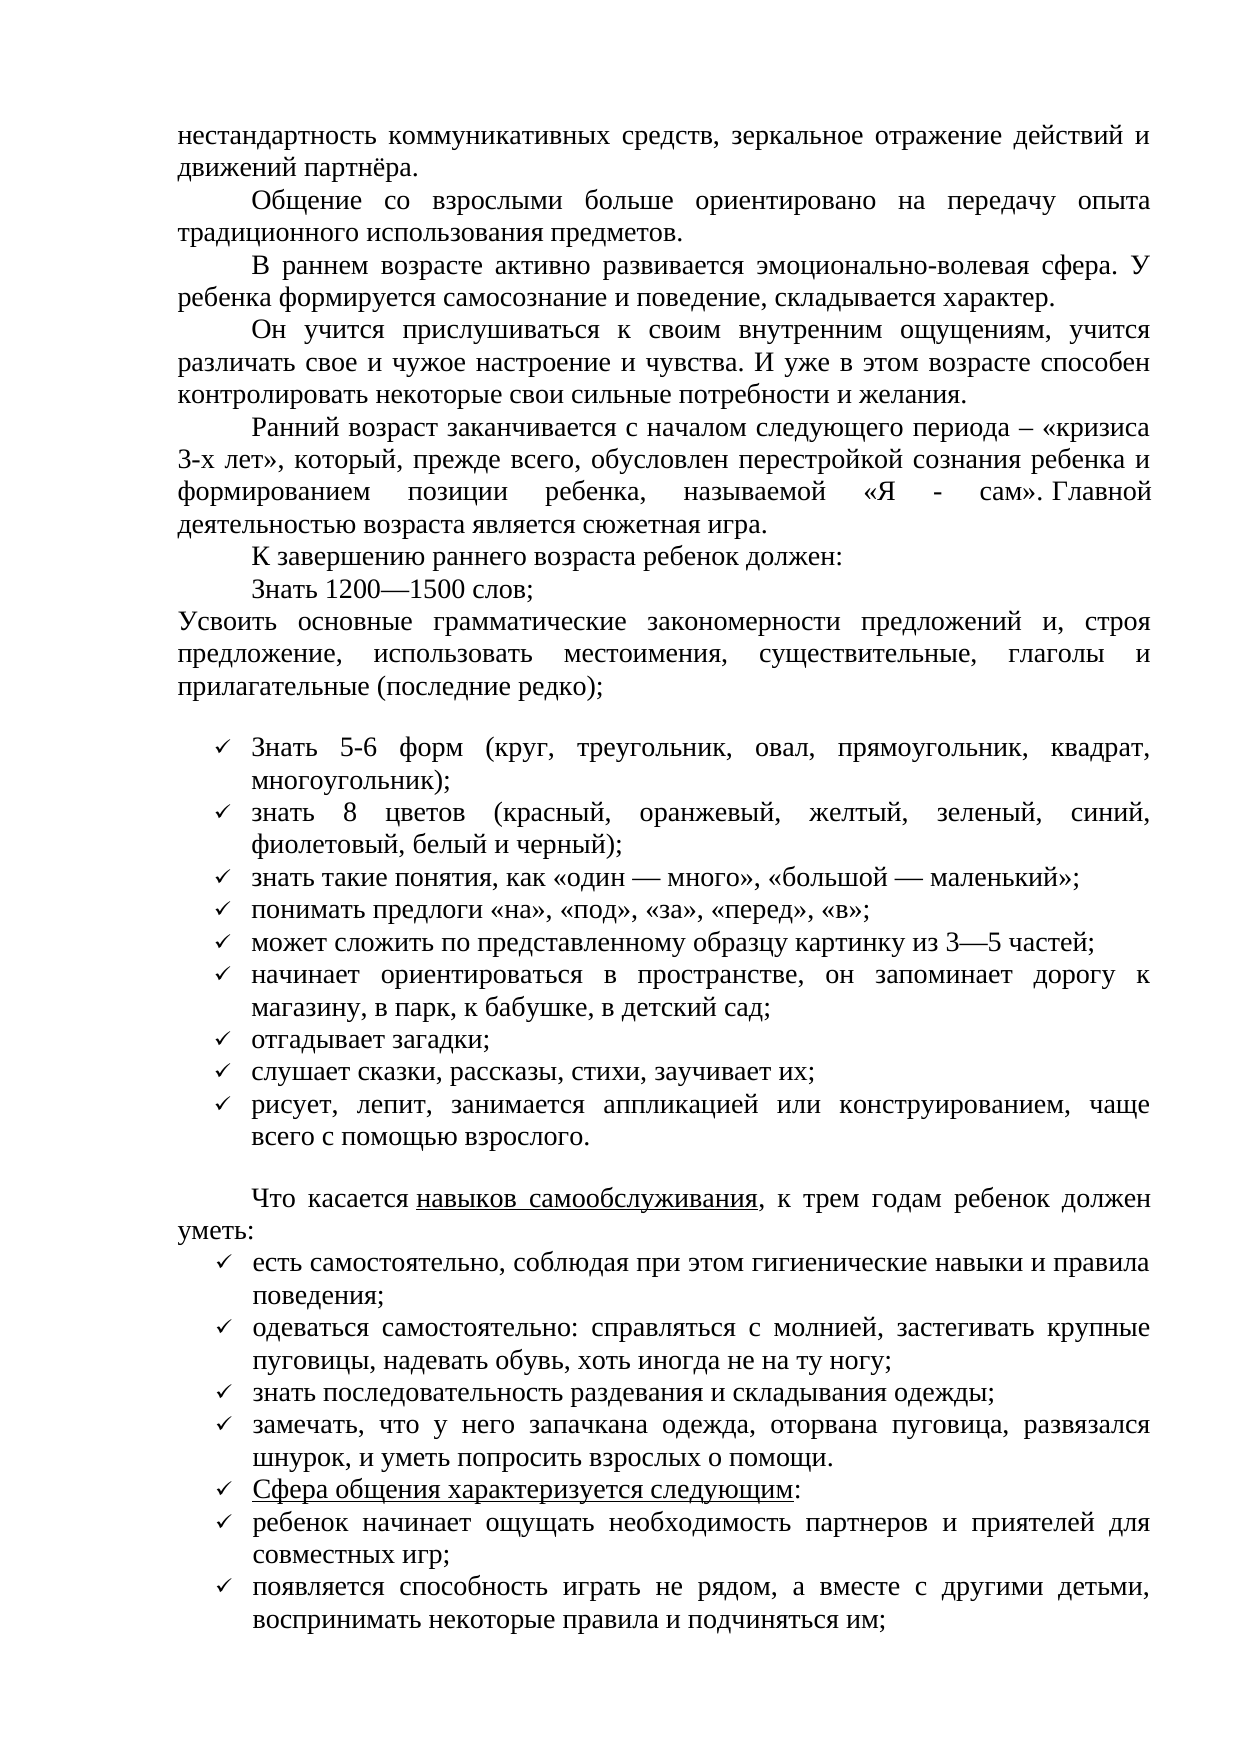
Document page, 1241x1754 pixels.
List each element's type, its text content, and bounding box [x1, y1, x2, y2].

list Сфера общения характеризуется следующим: [215, 1472, 1152, 1505]
list знать последовательность раздевания и складывания одежды; [215, 1375, 1152, 1407]
list отгадывает загадки; [213, 1022, 1152, 1054]
list слушает сказки, рассказы, стихи, заучивает их; [213, 1054, 1152, 1087]
text Знать 1200—1500 слов; [177, 572, 1152, 604]
text К завершению раннего возраста ребенок должен: [177, 539, 1152, 572]
list рисует, лепит, занимается аппликацией или конструированием, чаще всего с помощью взрослого. [213, 1087, 1152, 1152]
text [177, 118, 1152, 183]
list есть самостоятельно, соблюдая при этом гигиенические навыки и правила поведения; [215, 1246, 1152, 1310]
list одеваться самостоятельно: справляться с молнией, застегивать крупные пуговицы, надевать обувь, хоть иногда не на ту ногу; [215, 1310, 1152, 1375]
text Ранний возраст заканчивается с началом следующего периода – «кризиса 3-х лет», который, прежде всего, обусловлен перестройкой сознания ребенка и формированием позиции ребенка, называемой «Я - сам». Главной деятельностью возраста является сюжетная игра. [177, 410, 1152, 539]
text Он учится прислушиваться к своим внутренним ощущениям, учится различать свое и чужое настроение и чувства. И уже в этом возрасте способен контролировать некоторые свои сильные потребности и желания. [177, 312, 1152, 410]
list может сложить по представленному образцу картинку из 3—5 частей; [213, 925, 1152, 957]
text Общение со взрослыми больше ориентировано на передачу опыта традиционного использования предметов. [177, 183, 1152, 248]
list замечать, что у него запачкана одежда, оторвана пуговица, развязался шнурок, и уметь попросить взрослых о помощи. [215, 1407, 1152, 1472]
text Усвоить основные грамматические закономерности предложений и, строя предложение, использовать местоимения, существительные, глаголы и прилагательные (последние редко); [177, 604, 1152, 701]
list появляется способность играть не рядом, а вместе с другими детьми, воспринимать некоторые правила и подчиняться им; [215, 1569, 1152, 1634]
text Что касается навыков самообслуживания, к трем годам ребенок должен уметь: [177, 1181, 1152, 1246]
text В раннем возрасте активно развивается эмоционально-волевая сфера. У ребенка формируется самосознание и поведение, складывается характер. [177, 248, 1152, 312]
list знать 8 цветов (красный, оранжевый, желтый, зеленый, синий, фиолетовый, белый и черный); [213, 795, 1152, 860]
list начинает ориентироваться в пространстве, он запоминает дорогу к магазину, в парк, к бабушке, в детский сад; [213, 957, 1152, 1022]
list ребенок начинает ощущать необходимость партнеров и приятелей для совместных игр; [215, 1505, 1152, 1569]
list знать такие понятия, как «один — много», «большой — маленький»; [213, 860, 1152, 892]
list Знать 5-6 форм (круг, треугольник, овал, прямоугольник, квадрат, многоугольник); [213, 730, 1152, 795]
list понимать предлоги «на», «под», «за», «перед», «в»; [213, 892, 1152, 925]
